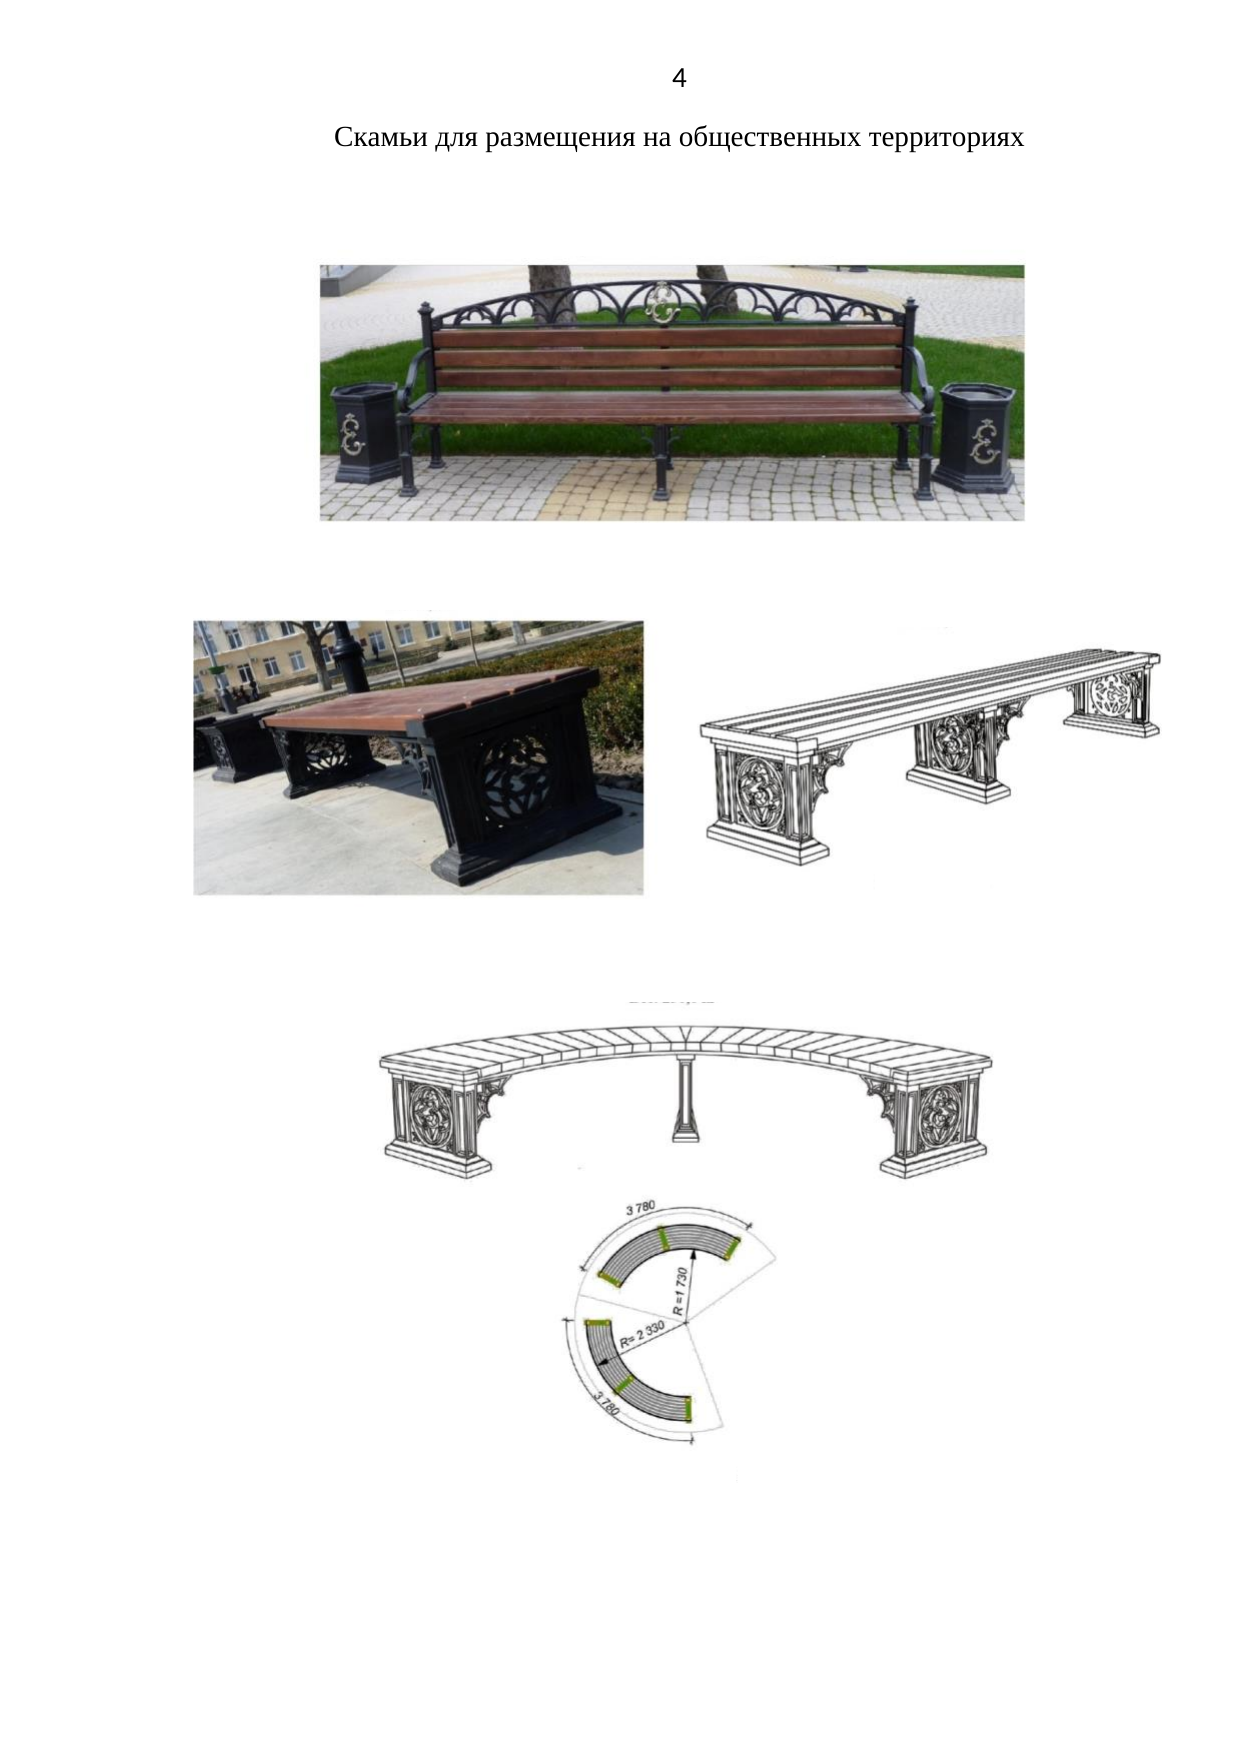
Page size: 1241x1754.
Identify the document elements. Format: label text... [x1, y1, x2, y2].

picture [177, 186, 1182, 1494]
text Скамьи для размещения на общественных территориях [177, 119, 1181, 153]
